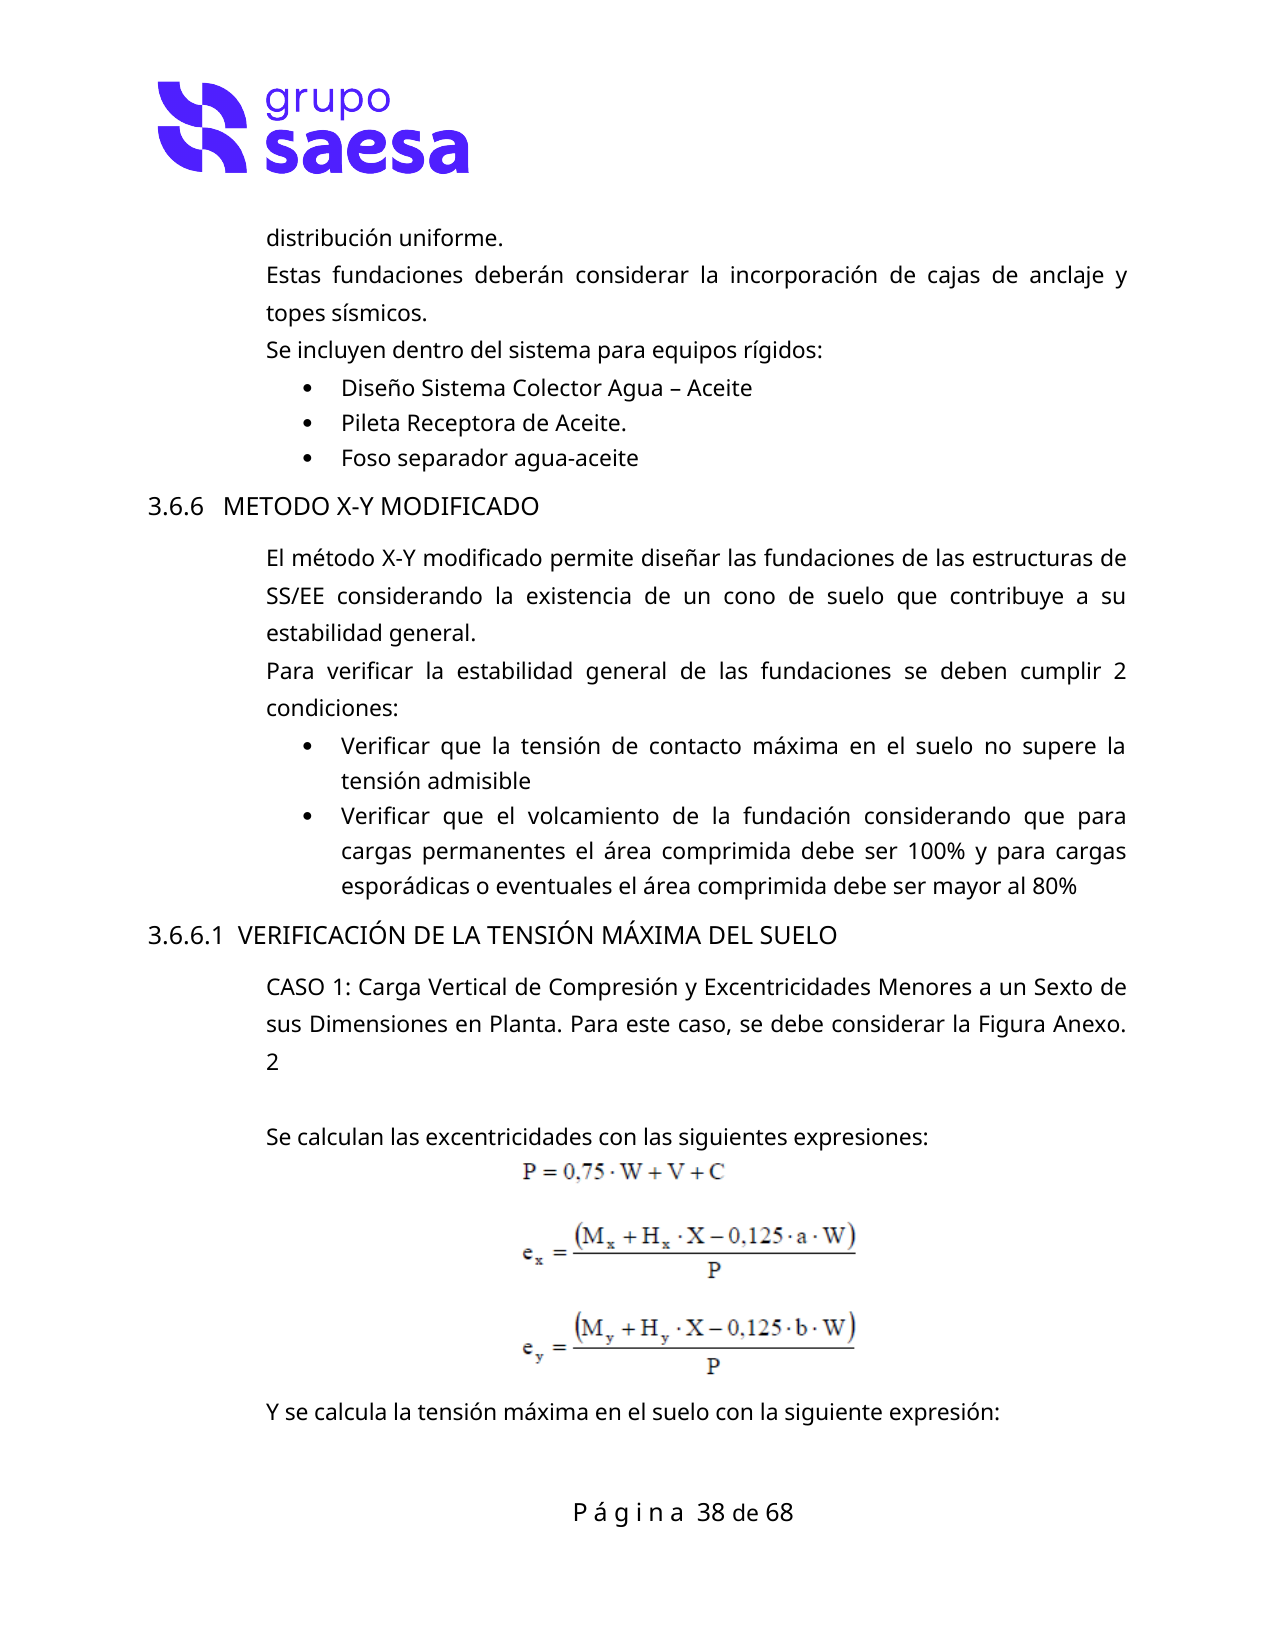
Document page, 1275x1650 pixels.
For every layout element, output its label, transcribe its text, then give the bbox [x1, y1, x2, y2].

list Foso separador agua-aceite [303, 441, 1127, 473]
list Pileta Receptora de Aceite. [303, 406, 1127, 438]
text Estas fundaciones deberán considerar la incorporación de cajas de anclaje y topes sísmicos. [266, 259, 1127, 328]
list Diseño Sistema Colector Agua – Aceite [303, 371, 1127, 403]
subtitle VERIFICACIÓN DE LA TENSIÓN MÁXIMA DEL SUELO [148, 917, 1127, 951]
picture [147, 73, 478, 177]
text CASO 1: Carga Vertical de Compresión y Excentricidades Menores a un Sexto de sus Dimensiones en Planta. Para este caso, se debe considerar la Figura Anexo. 2 [266, 971, 1127, 1077]
text Se incluyen dentro del sistema para equipos rígidos: [266, 334, 1127, 365]
text Y se calcula la tensión máxima en el suelo con la siguiente expresión: [266, 1396, 1127, 1427]
subtitle METODO X-Y MODIFICADO [148, 489, 1127, 523]
text El método X-Y modificado permite diseñar las fundaciones de las estructuras de SS/EE considerando la existencia de un cono de suelo que contribuye a su estabilidad general. [266, 542, 1127, 648]
text Se calculan las excentricidades con las siguientes expresiones: [266, 1121, 1127, 1152]
list Verificar que la tensión de contacto máxima en el suelo no supere la tensión admisible [303, 730, 1127, 796]
text Para verificar la estabilidad general de las fundaciones se deben cumplir 2 condiciones: [266, 655, 1127, 723]
list Verificar que el volcamiento de la fundación considerando que para cargas permanentes el área comprimida debe ser 100% y para cargas esporádicas o eventuales el área comprimida debe ser mayor al 80% [303, 800, 1127, 901]
